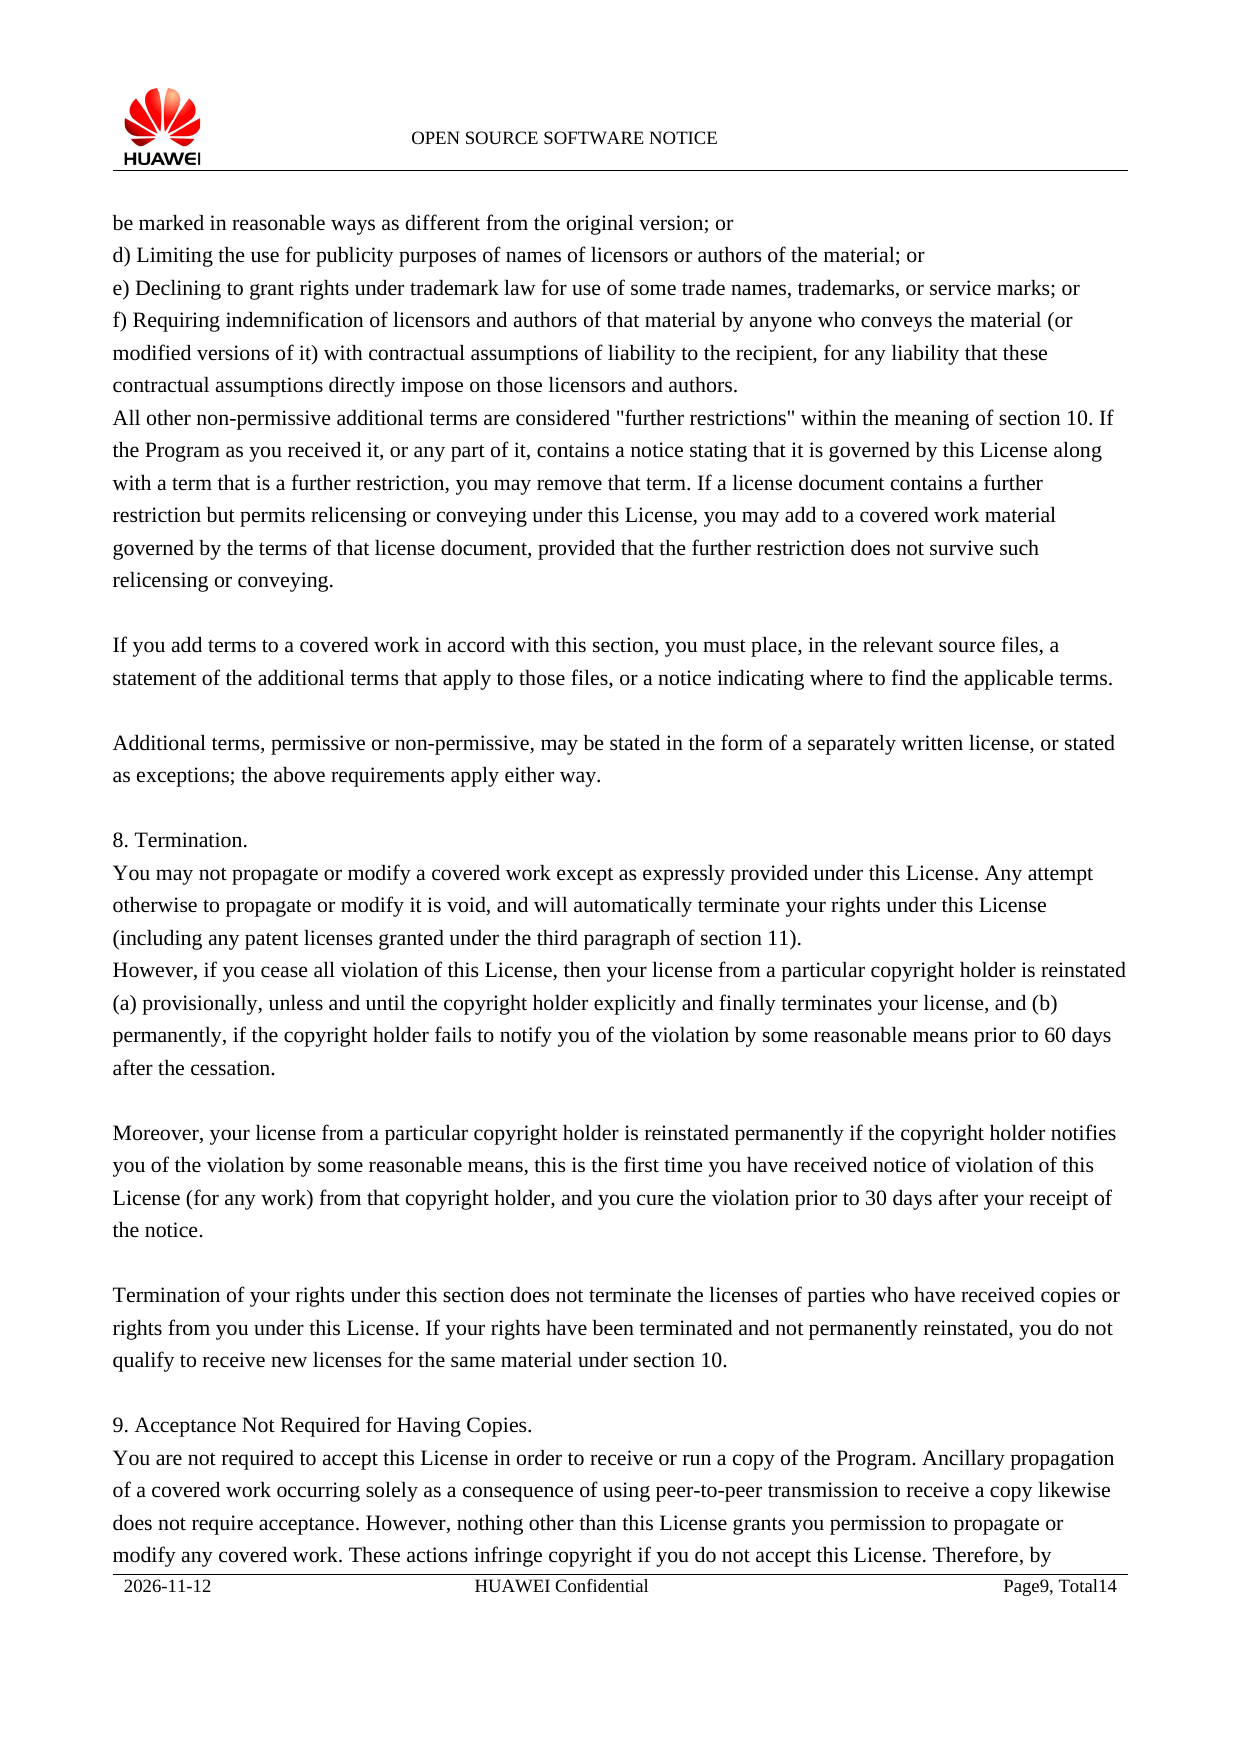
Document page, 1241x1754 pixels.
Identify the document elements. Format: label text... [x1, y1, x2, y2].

picture [124, 88, 201, 165]
